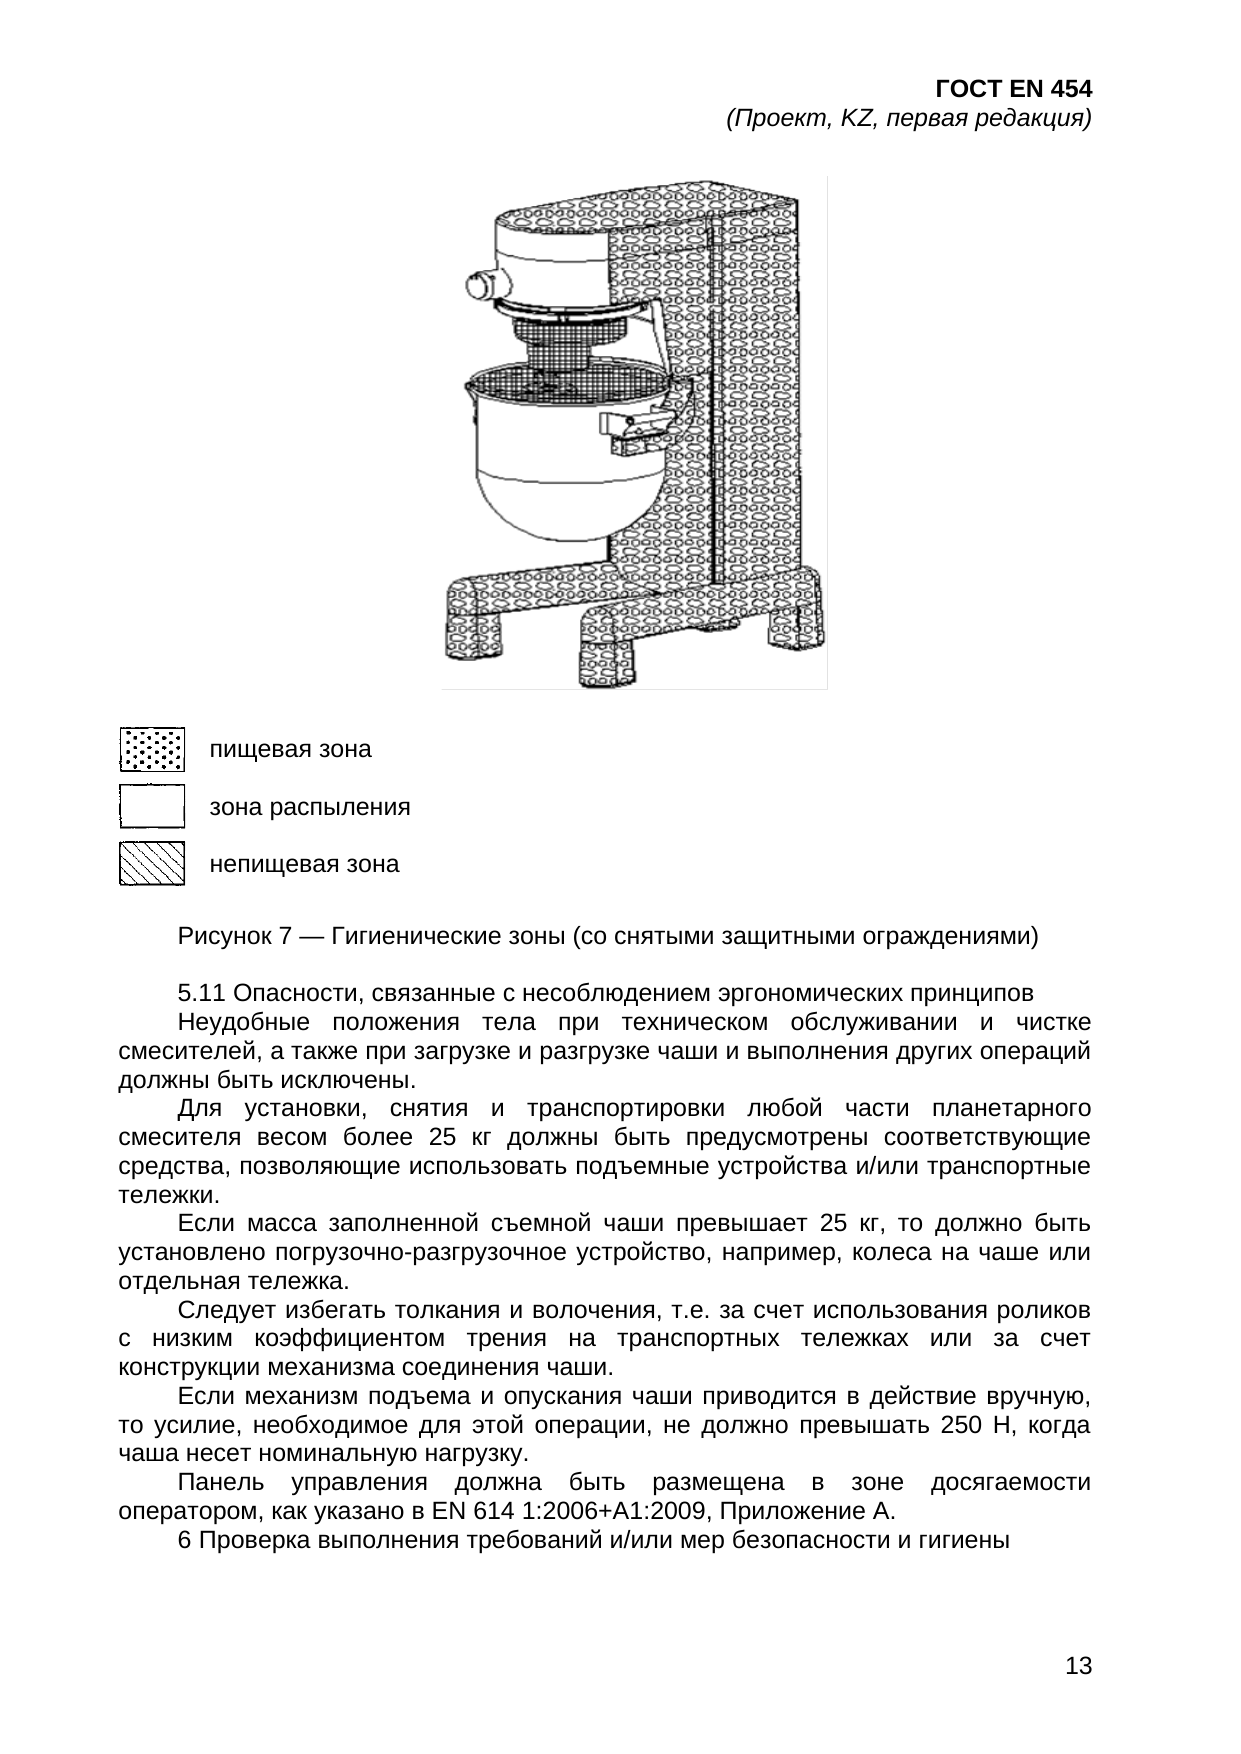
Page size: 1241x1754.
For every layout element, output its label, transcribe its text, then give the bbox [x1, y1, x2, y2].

table_cell [107, 835, 198, 892]
table_header [107, 719, 198, 777]
picture [118, 841, 186, 886]
text Неудобные положения тела при техническом обслуживании и чистке смесителей, а также при загрузке и разгрузке чаши и выполнения других операций должны быть исключены. [118, 1007, 1092, 1093]
text Рисунок 7 — Гигиенические зоны (со снятыми защитными ограждениями) [118, 921, 1092, 950]
text 5.11 Опасности, связанные с несоблюдением эргономических принципов [118, 978, 1092, 1007]
text Следует избегать толкания и волочения, т.е. за счет использования роликов с низким коэффициентом трения на транспортных тележках или за счет конструкции механизма соединения чаши. [118, 1295, 1092, 1381]
text Панель управления должна быть размещена в зоне досягаемости оператором, как указано в EN 614 1:2006+A1:2009, Приложение А. [118, 1467, 1092, 1525]
picture [441, 176, 829, 691]
text Если масса заполненной съемной чаши превышает 25 кг, то должно быть установлено погрузочно-разгрузочное устройство, например, колеса на чаше или отдельная тележка. [118, 1208, 1092, 1295]
table_cell непищевая зона [198, 835, 1104, 892]
picture [118, 725, 186, 772]
picture [118, 783, 186, 829]
table_cell зона распыления [198, 778, 1104, 835]
table_cell [107, 778, 198, 835]
table_header пищевая зона [198, 719, 1104, 777]
text 6 Проверка выполнения требований и/или мер безопасности и гигиены [118, 1525, 1092, 1553]
text Для установки, снятия и транспортировки любой части планетарного смесителя весом более 25 кг должны быть предусмотрены соответствующие средства, позволяющие использовать подъемные устройства и/или транспортные тележки. [118, 1093, 1092, 1208]
text Если механизм подъема и опускания чаши приводится в действие вручную, то усилие, необходимое для этой операции, не должно превышать 250 Н, когда чаша несет номинальную нагрузку. [118, 1381, 1092, 1467]
